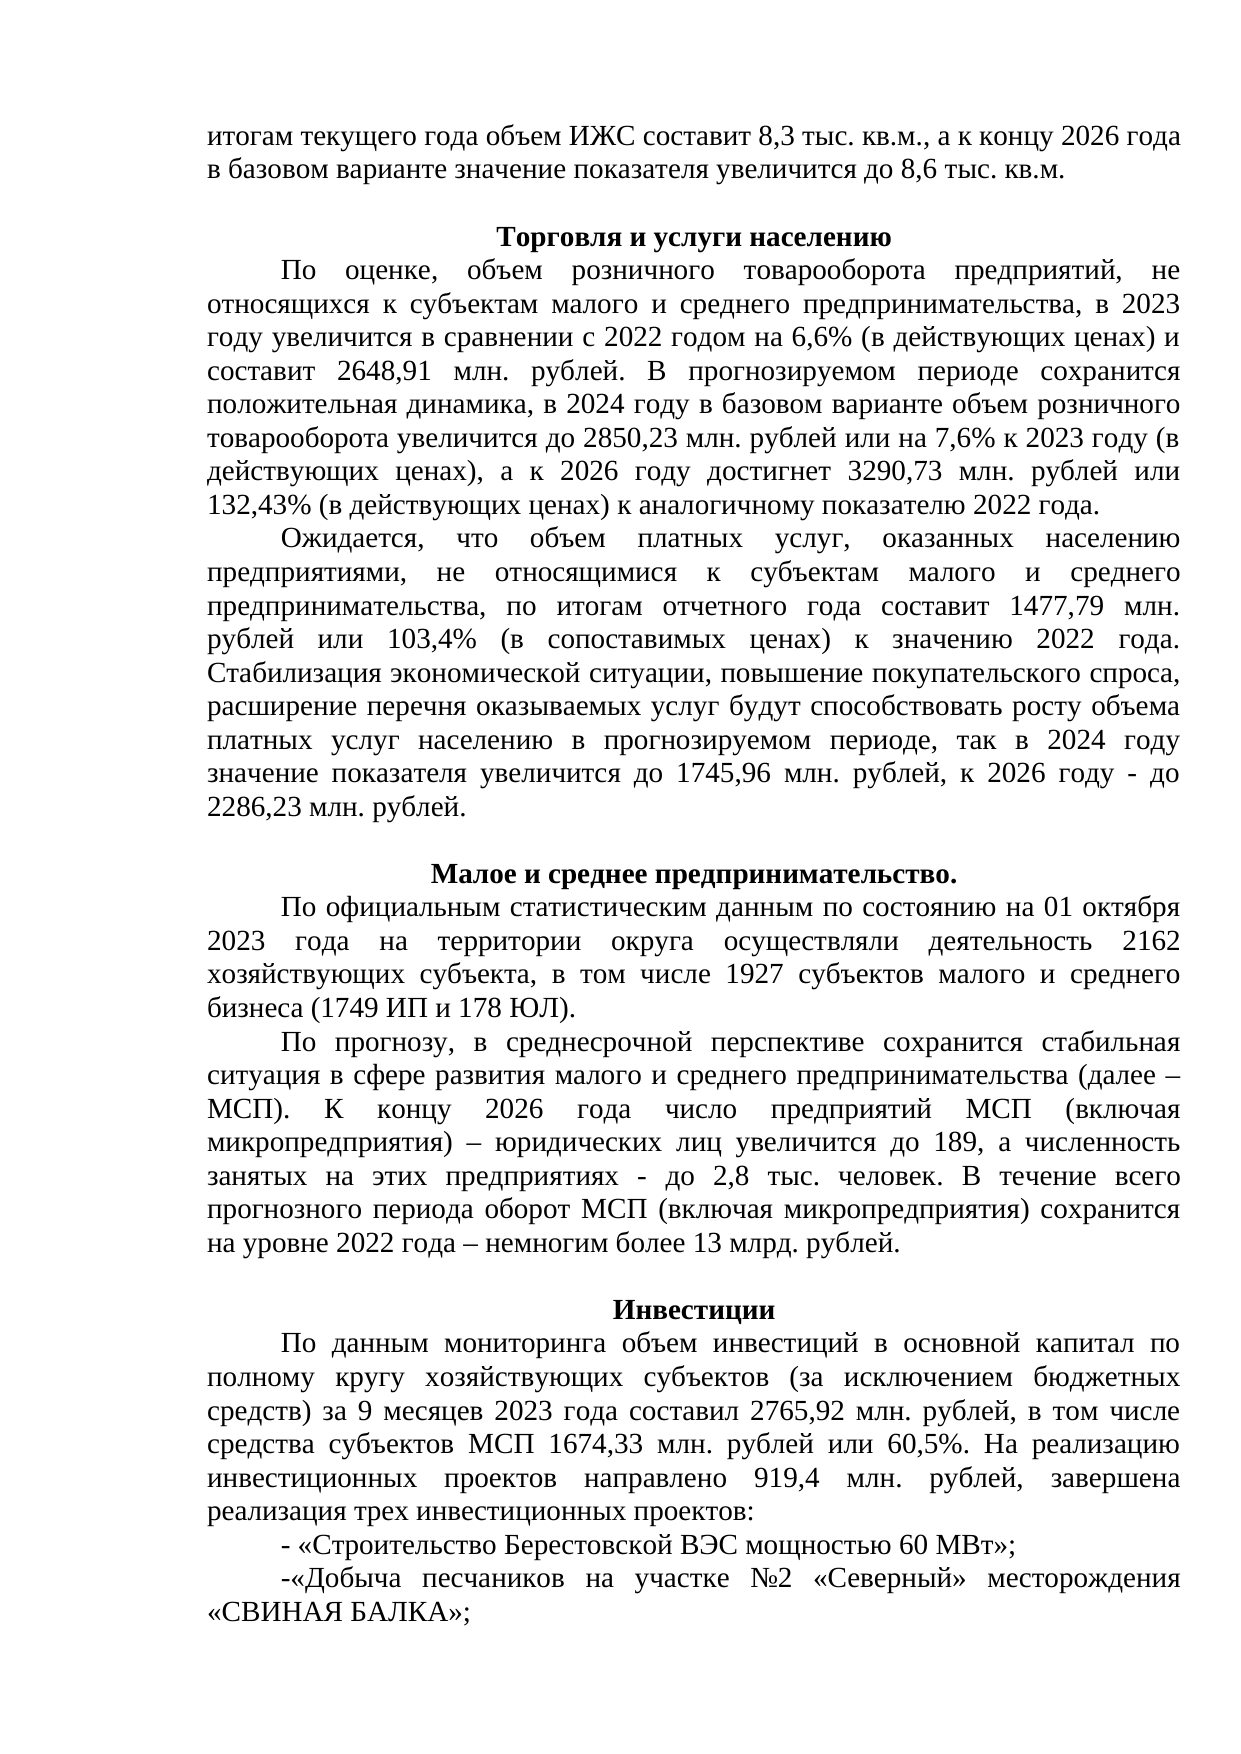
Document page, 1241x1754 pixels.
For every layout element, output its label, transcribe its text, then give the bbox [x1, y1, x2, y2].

text -«Добыча песчаников на участке №2 «Северный» месторождения «СВИНАЯ БАЛКА»; [207, 1560, 1181, 1627]
text Торговля и услуги населению [207, 219, 1181, 252]
text - «Строительство Берестовской ВЭС мощностью 60 МВт»; [207, 1527, 1181, 1560]
text По данным мониторинга объем инвестиций в основной капитал по полному кругу хозяйствующих субъектов (за исключением бюджетных средств) за 9 месяцев 2023 года составил 2765,92 млн. рублей, в том числе средства субъектов МСП 1674,33 млн. рублей или 60,5%. На реализацию инвестиционных проектов направлено 919,4 млн. рублей, завершена реализация трех инвестиционных проектов: [207, 1326, 1181, 1527]
text По официальным статистическим данным по состоянию на 01 октября 2023 года на территории округа осуществляли деятельность 2162 хозяйствующих субъекта, в том числе 1927 субъектов малого и среднего бизнеса (1749 ИП и 178 ЮЛ). [207, 889, 1181, 1024]
text Ожидается, что объем платных услуг, оказанных населению предприятиями, не относящимися к субъектам малого и среднего предпринимательства, по итогам отчетного года составит 1477,79 млн. рублей или 103,4% (в сопоставимых ценах) к значению 2022 года. Стабилизация экономической ситуации, повышение покупательского спроса, расширение перечня оказываемых услуг будут способствовать росту объема платных услуг населению в прогнозируемом периоде, так в 2024 году значение показателя увеличится до 1745,96 млн. рублей, к 2026 году - до 2286,23 млн. рублей. [207, 521, 1181, 822]
text По оценке, объем розничного товарооборота предприятий, не относящихся к субъектам малого и среднего предпринимательства, в 2023 году увеличится в сравнении с 2022 годом на 6,6% (в действующих ценах) и составит 2648,91 млн. рублей. В прогнозируемом периоде сохранится положительная динамика, в 2024 году в базовом варианте объем розничного товарооборота увеличится до 2850,23 млн. рублей или на 7,6% к 2023 году (в действующих ценах), а к 2026 году достигнет 3290,73 млн. рублей или 132,43% (в действующих ценах) к аналогичному показателю 2022 года. [207, 252, 1181, 521]
text Малое и среднее предпринимательство. [207, 856, 1181, 889]
text Инвестиции [207, 1292, 1181, 1326]
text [207, 118, 1181, 185]
text По прогнозу, в среднесрочной перспективе сохранится стабильная ситуация в сфере развития малого и среднего предпринимательства (далее – МСП). К концу 2026 года число предприятий МСП (включая микропредприятия) – юридических лиц увеличится до 189, а численность занятых на этих предприятиях - до 2,8 тыс. человек. В течение всего прогнозного периода оборот МСП (включая микропредприятия) сохранится на уровне 2022 года – немногим более 13 млрд. рублей. [207, 1024, 1181, 1258]
